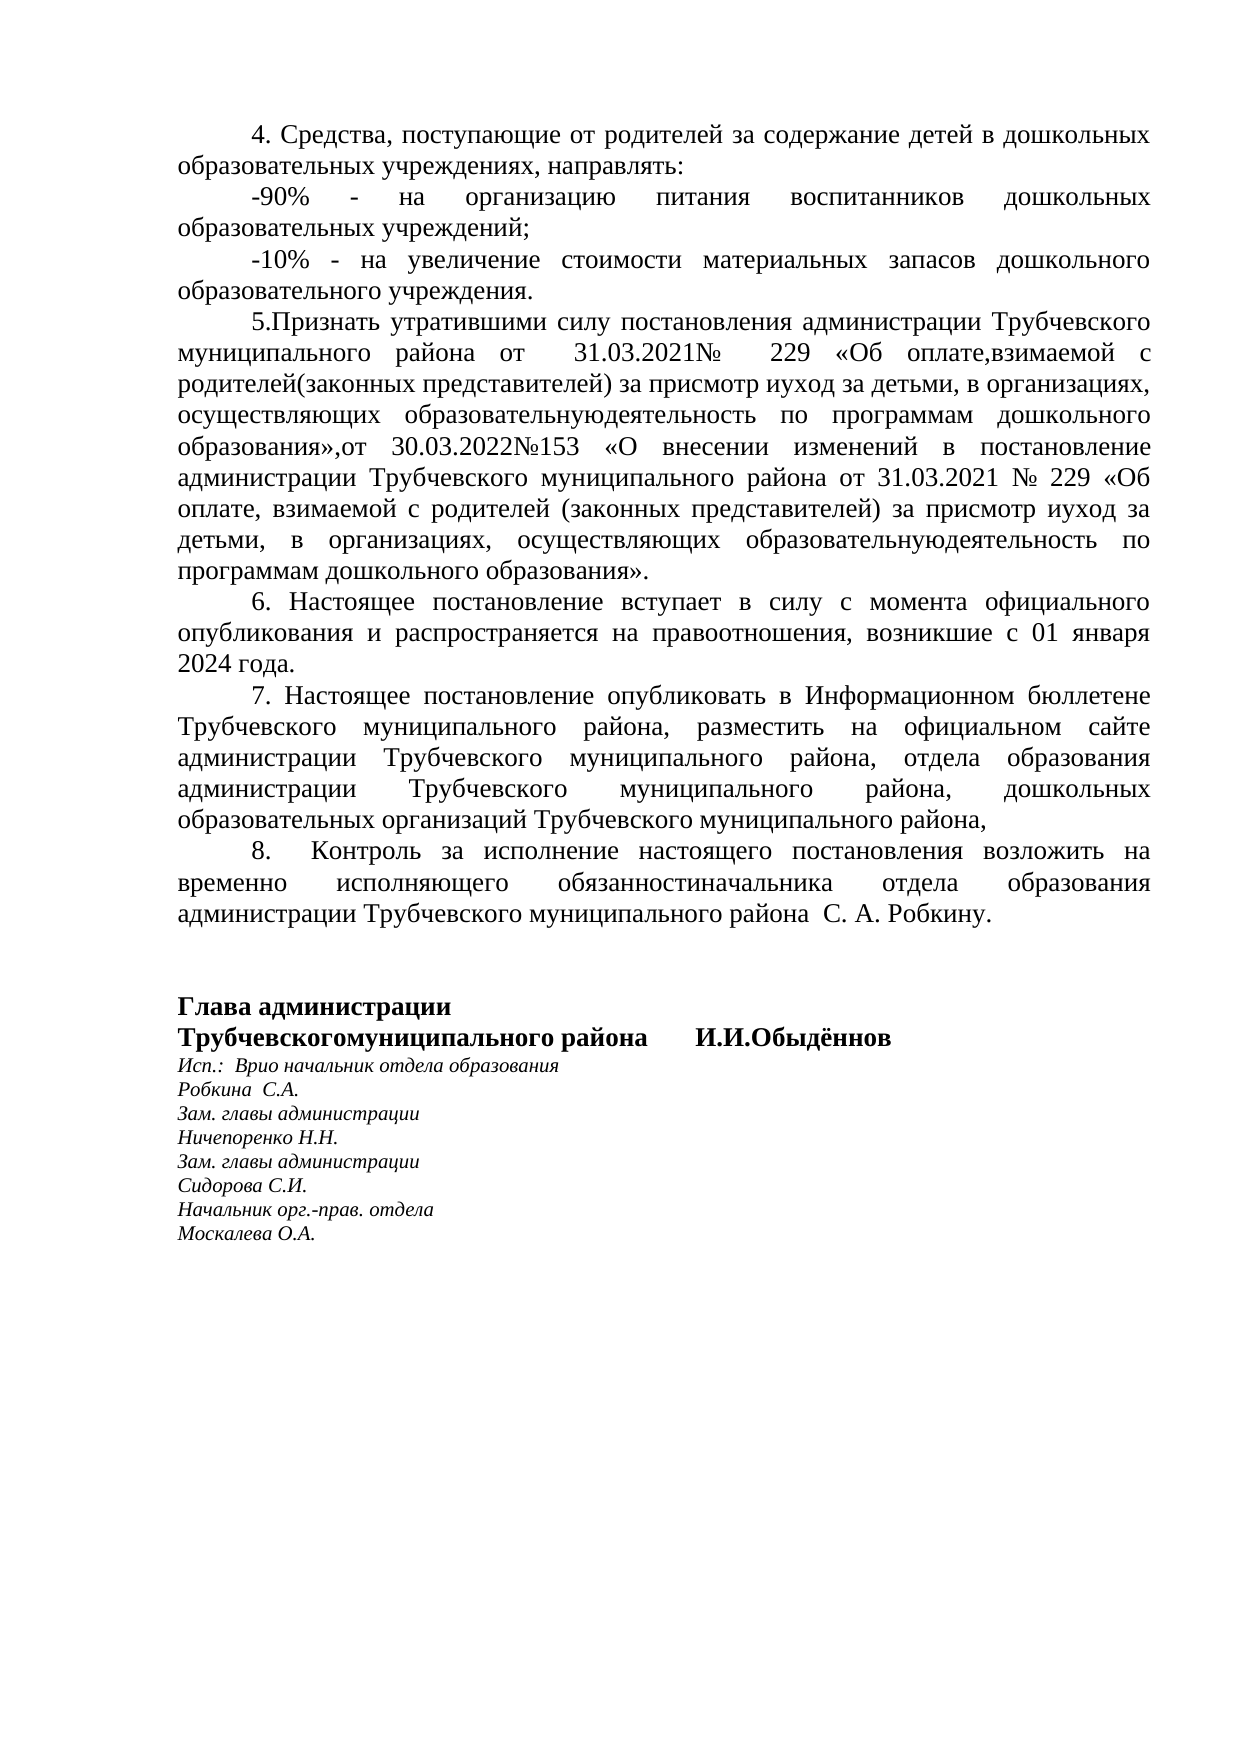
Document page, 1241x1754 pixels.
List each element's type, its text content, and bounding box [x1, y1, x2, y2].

text 5.Признать утратившими силу постановления администрации Трубчевского муниципального района от 31.03.2021№ 229 «Об оплате,взимаемой с родителей(законных представителей) за присмотр иуход за детьми, в организациях, осуществляющих образовательнуюдеятельность по программам дошкольного образования»,от 30.03.2022№153 «О внесении изменений в постановление администрации Трубчевского муниципального района от 31.03.2021 № 229 «Об оплате, взимаемой с родителей (законных представителей) за присмотр иуход за детьми, в организациях, осуществляющих образовательнуюдеятельность по программам дошкольного образования». [177, 305, 1152, 585]
text Трубчевскогомуниципального района И.И.Обыдённов [177, 1021, 1152, 1052]
text Робкина С.А. [177, 1077, 1152, 1101]
text Ничепоренко Н.Н. [177, 1125, 1152, 1149]
text 4. Средства, поступающие от родителей за содержание детей в дошкольных образовательных учреждениях, направлять: [177, 118, 1152, 180]
text Глава администрации [177, 990, 1152, 1021]
text Зам. главы администрации [177, 1149, 1152, 1173]
text -10% - на увеличение стоимости материальных запасов дошкольного образовательного учреждения. [177, 243, 1152, 305]
text 7. Настоящее постановление опубликовать в Информационном бюллетене Трубчевского муниципального района, разместить на официальном сайте администрации Трубчевского муниципального района, отдела образования администрации Трубчевского муниципального района, дошкольных образовательных организаций Трубчевского муниципального района, [177, 679, 1152, 834]
text Зам. главы администрации [177, 1101, 1152, 1125]
text Сидорова С.И. [177, 1173, 1152, 1197]
text 6. Настоящее постановление вступает в силу с момента официального опубликования и распространяется на правоотношения, возникшие с 01 января 2024 года. [177, 585, 1152, 679]
text -90% - на организацию питания воспитанников дошкольных образовательных учреждений; [177, 180, 1152, 243]
text Москалева О.А. [177, 1221, 1152, 1245]
text Начальник орг.-прав. отдела [177, 1197, 1152, 1221]
text Исп.: Врио начальник отдела образования [177, 1052, 1152, 1077]
text 8. Контроль за исполнение настоящего постановления возложить на временно исполняющего обязанностиначальника отдела образования администрации Трубчевского муниципального района С. А. Робкину. [177, 834, 1152, 928]
